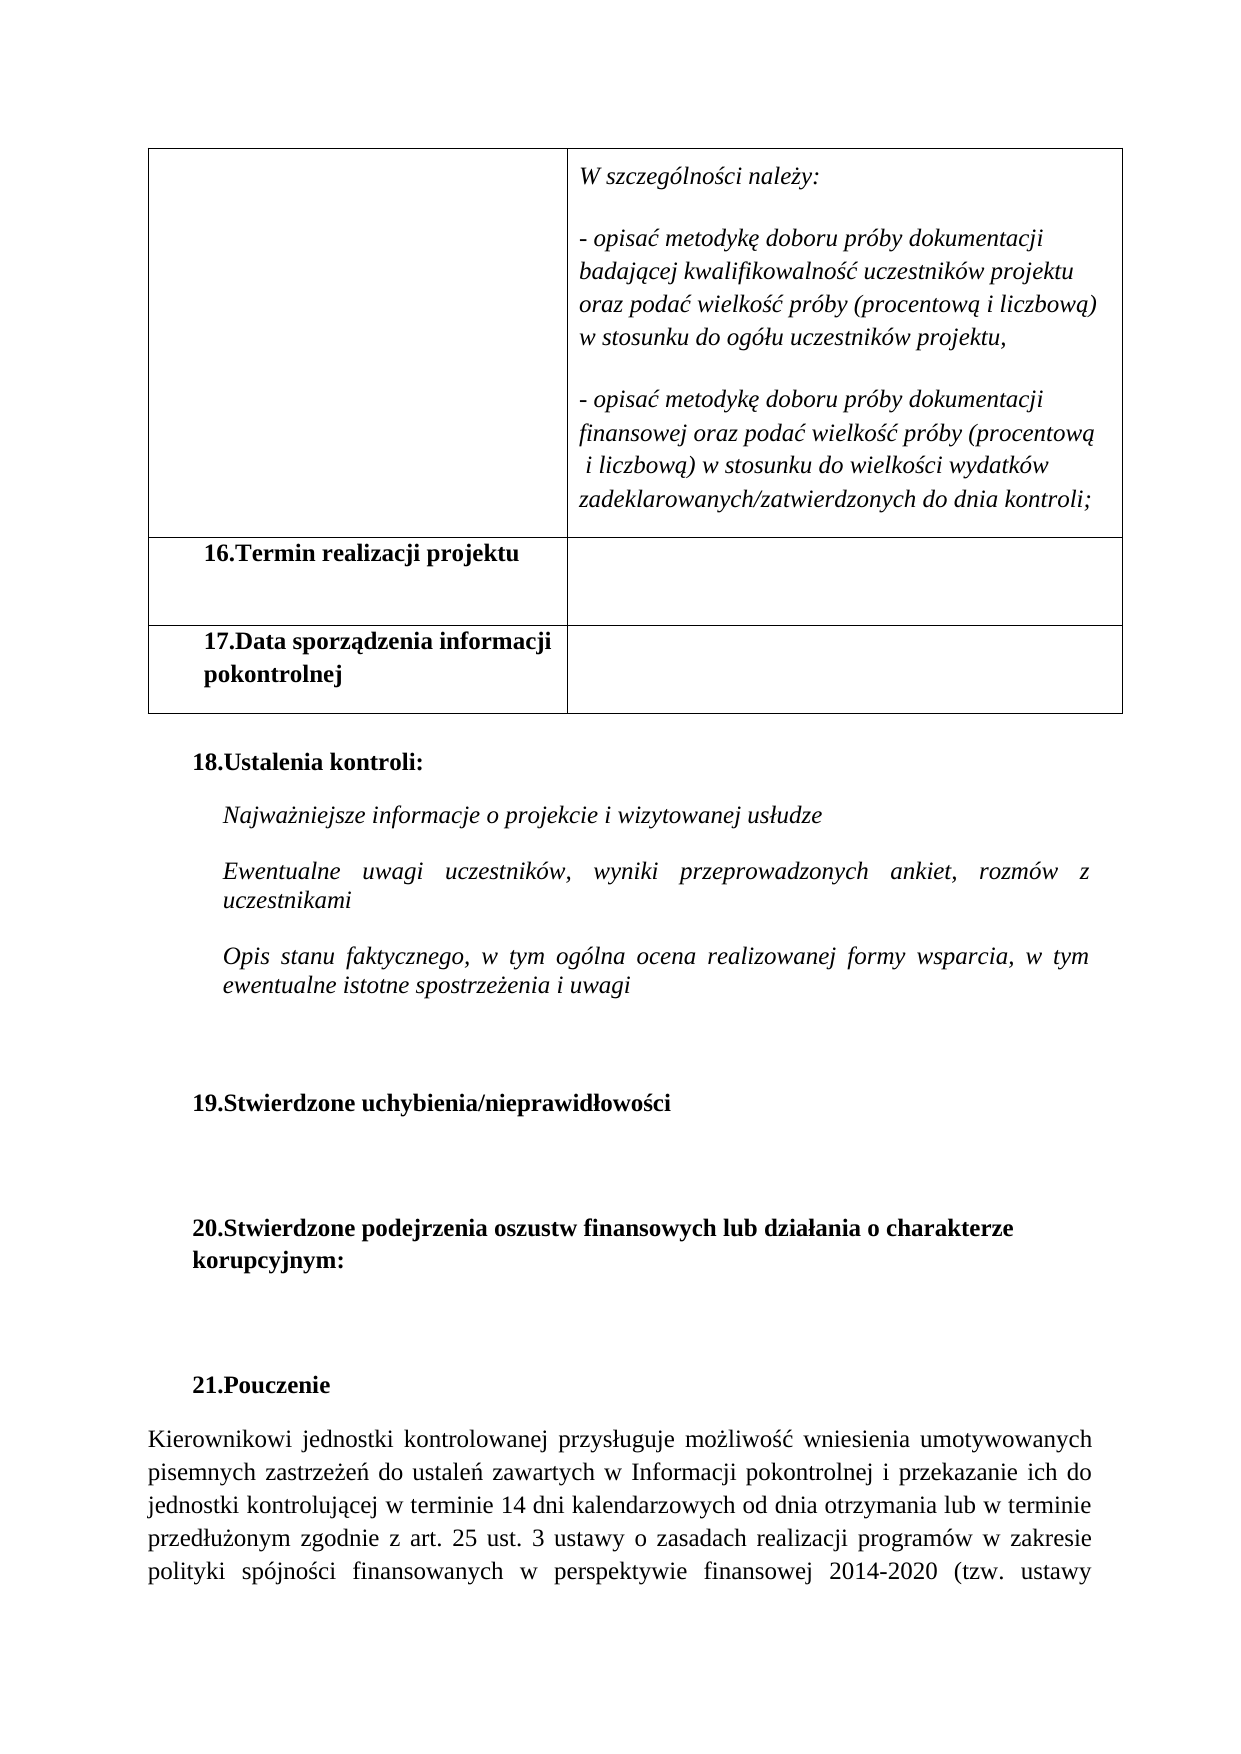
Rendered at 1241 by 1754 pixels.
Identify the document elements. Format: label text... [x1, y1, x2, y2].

text 20.Stwierdzone podejrzenia oszustw finansowych lub działania o charakterze korupcyjnym: [192, 1213, 1093, 1274]
list Najważniejsze informacje o projekcie i wizytowanej usłudze [223, 800, 1093, 829]
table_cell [568, 149, 1122, 537]
text 19.Stwierdzone uchybienia/nieprawidłowości [192, 1088, 1093, 1117]
text 18.Ustalenia kontroli: [192, 747, 1093, 775]
table_cell 16.Termin realizacji projektu [149, 538, 567, 625]
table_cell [149, 149, 567, 537]
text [148, 1424, 1093, 1585]
table_cell [568, 538, 1122, 625]
table_cell [568, 626, 1122, 712]
list Opis stanu faktycznego, w tym ogólna ocena realizowanej formy wsparcia, w tym ewentualne istotne spostrzeżenia i uwagi [223, 941, 1093, 999]
text 21.Pouczenie [192, 1370, 1093, 1399]
list Ewentualne uwagi uczestników, wyniki przeprowadzonych ankiet, rozmów z uczestnikami [223, 856, 1093, 914]
table_cell 17.Data sporządzenia informacji pokontrolnej [149, 626, 567, 712]
